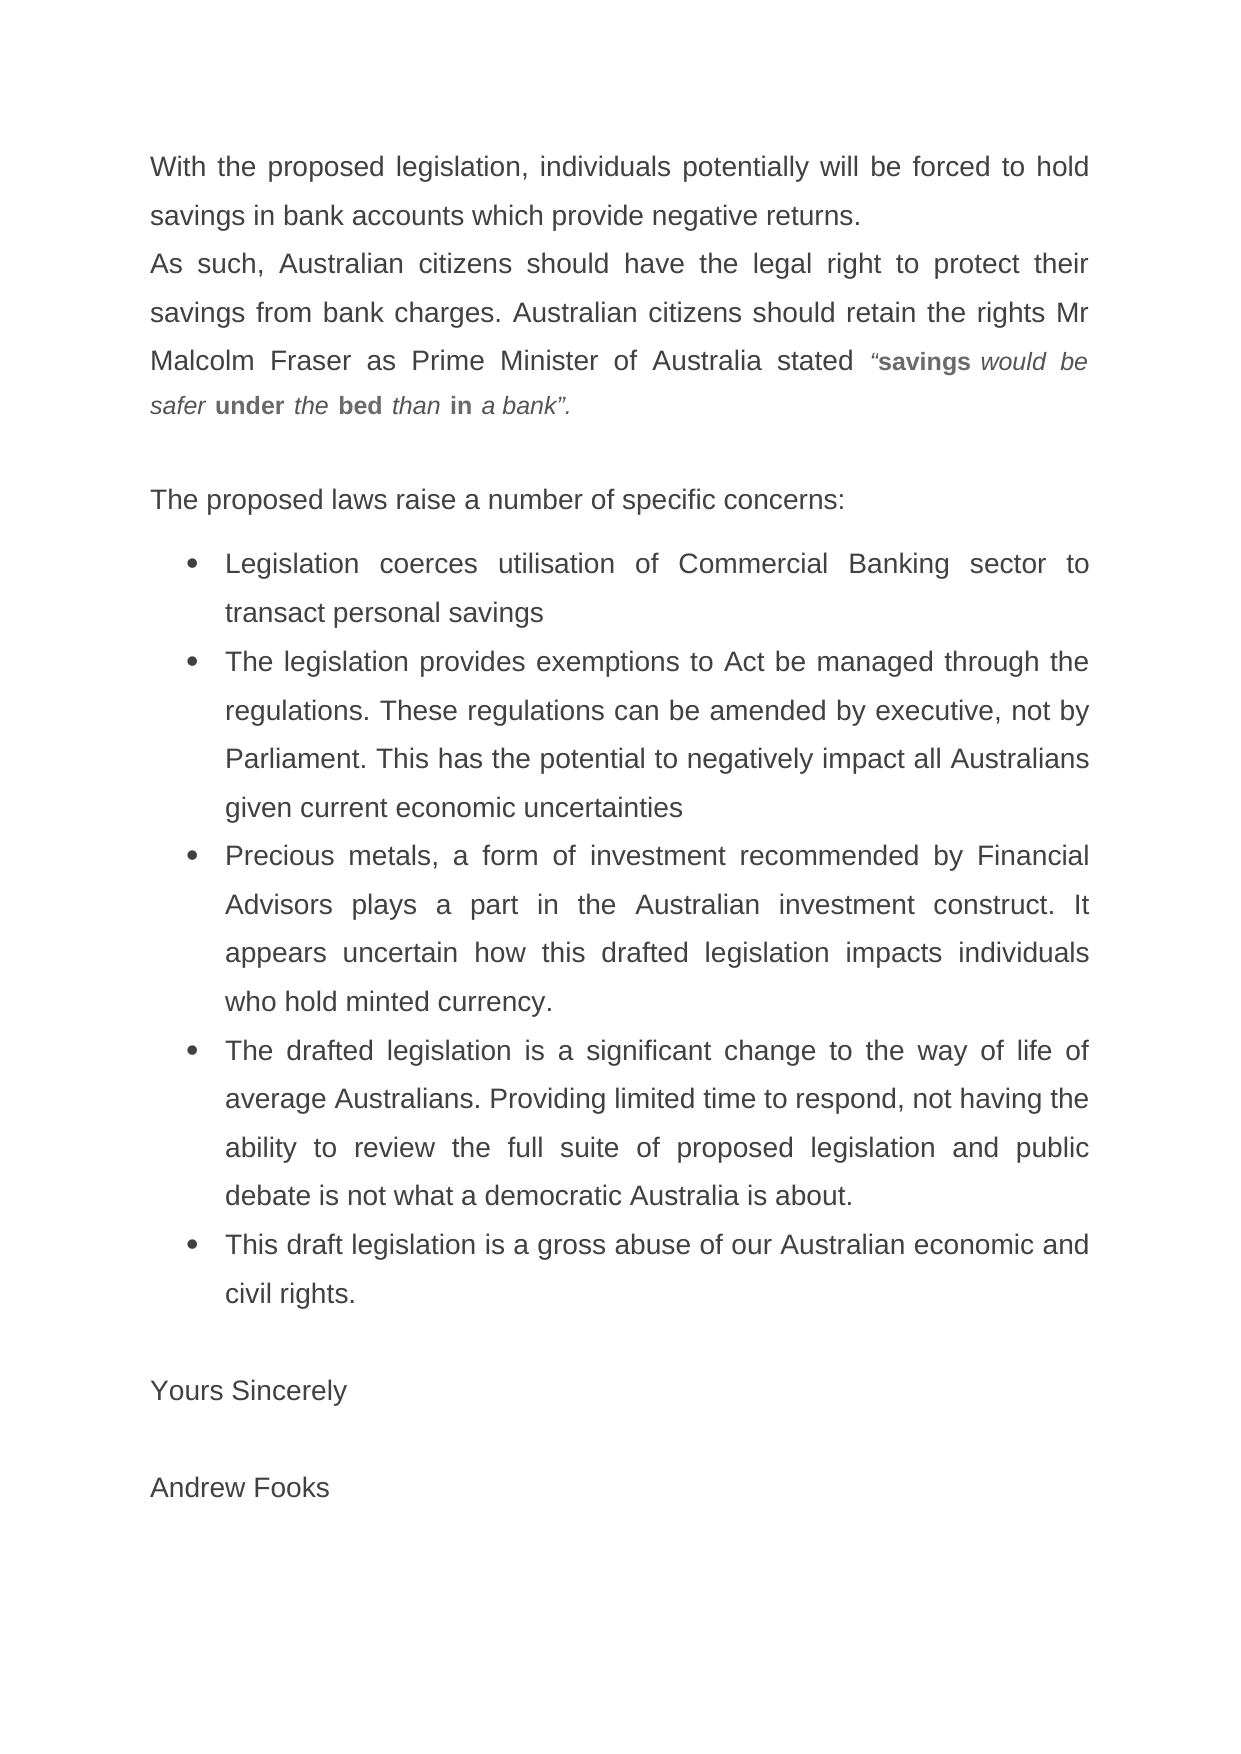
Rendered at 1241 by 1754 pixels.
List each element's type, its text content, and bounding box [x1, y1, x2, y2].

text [150, 150, 1090, 231]
list The legislation provides exemptions to Act be managed through the regulations. These regulations can be amended by executive, not by Parliament. This has the potential to negatively impact all Australians given current economic uncertainties [187, 645, 1090, 823]
text The proposed laws raise a number of specific concerns: [150, 483, 1090, 515]
list The drafted legislation is a significant change to the way of life of average Australians. Providing limited time to respond, not having the ability to review the full suite of proposed legislation and public debate is not what a democratic Australia is about. [187, 1033, 1090, 1212]
text As such, Australian citizens should have the legal right to protect their savings from bank charges. Australian citizens should retain the rights Mr Malcolm Fraser as Prime Minister of Australia stated “savings would be safer under the bed than in a bank”. [150, 247, 1090, 420]
list Precious metals, a form of investment recommended by Financial Advisors plays a part in the Australian investment construct. It appears uncertain how this drafted legislation impacts individuals who hold minted currency. [187, 839, 1090, 1017]
list This draft legislation is a gross abuse of our Australian economic and civil rights. [187, 1228, 1090, 1309]
text Yours Sincerely [150, 1374, 1090, 1406]
text Andrew Fooks [150, 1471, 1090, 1503]
list Legislation coerces utilisation of Commercial Banking sector to transact personal savings [187, 547, 1090, 628]
